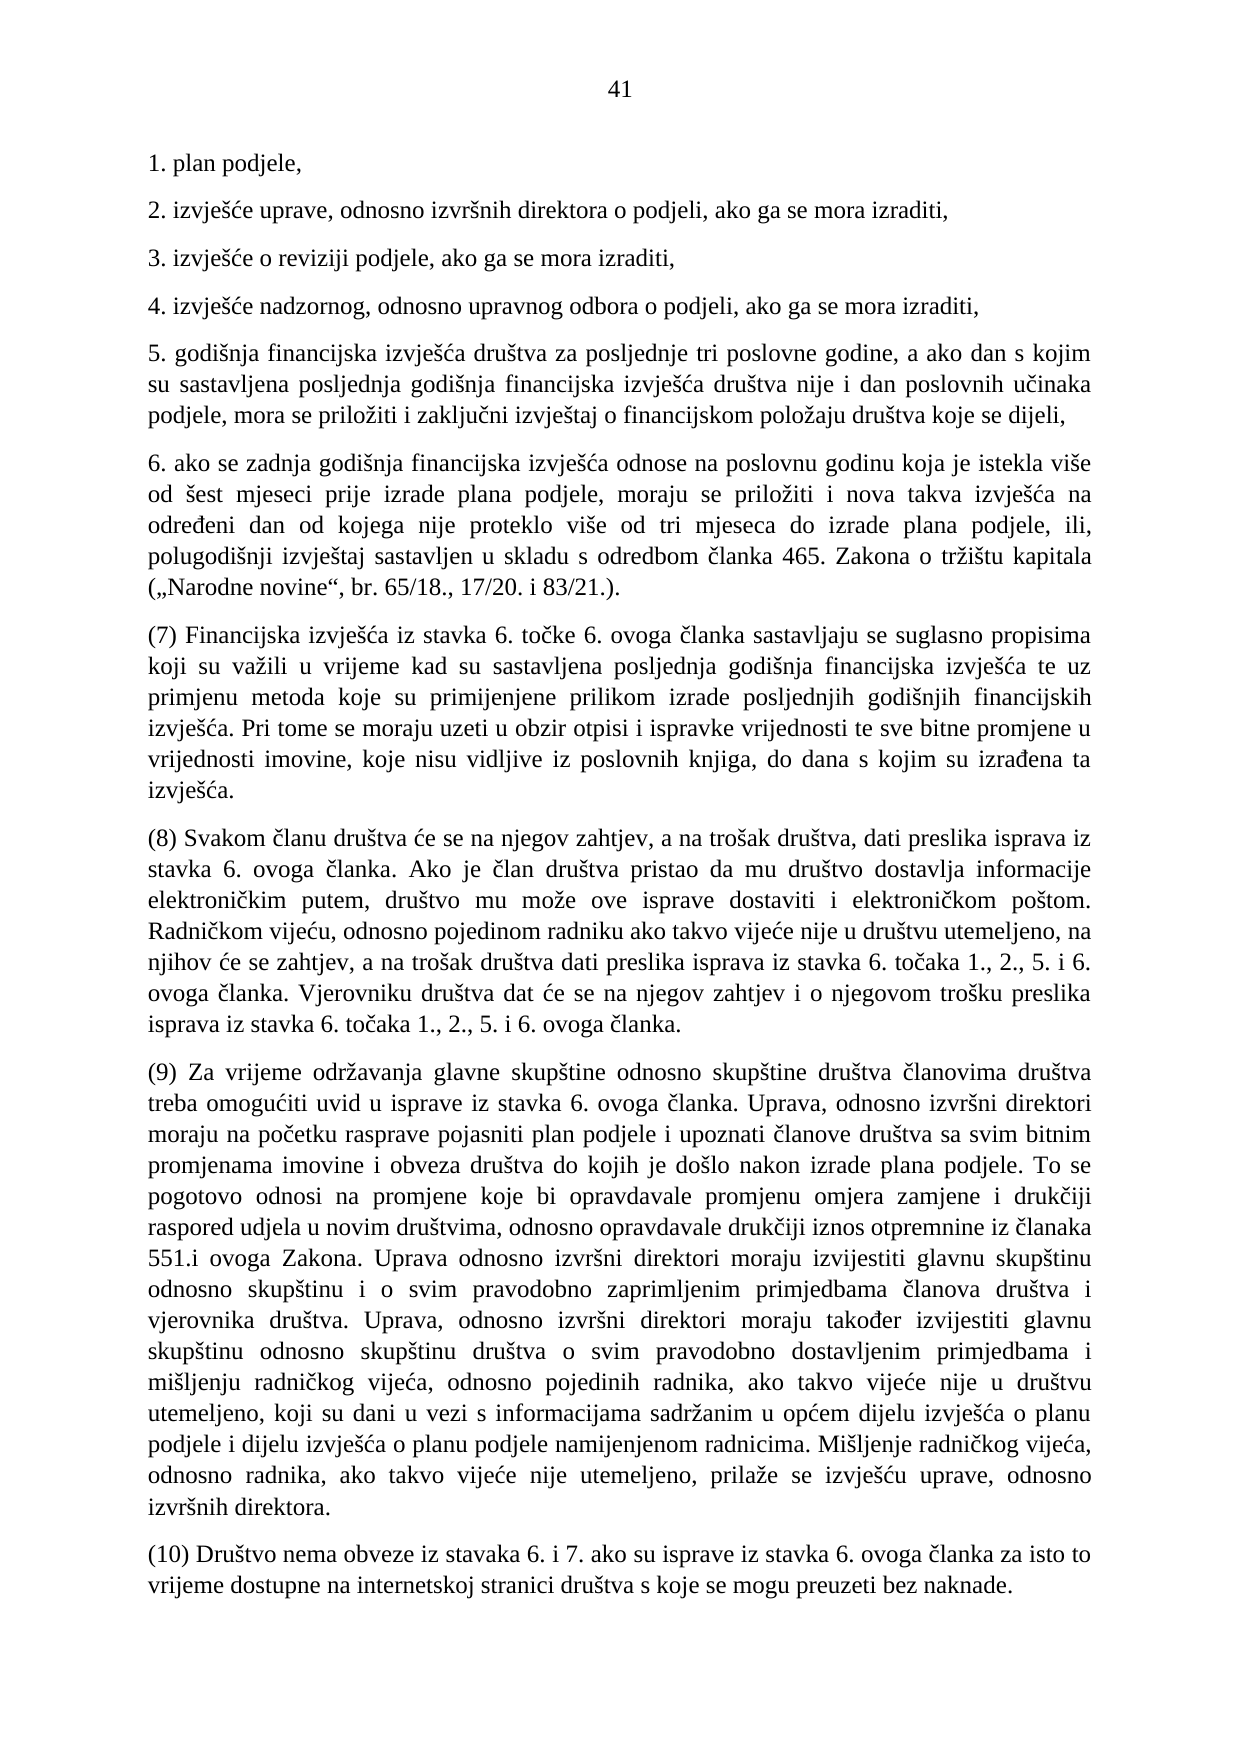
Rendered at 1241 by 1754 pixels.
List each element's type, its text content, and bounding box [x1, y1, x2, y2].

text 2. izvješće uprave, odnosno izvršnih direktora o podjeli, ako ga se mora izraditi, [148, 195, 1093, 224]
text (7) Financijska izvješća iz stavka 6. točke 6. ovoga članka sastavljaju se suglasno propisima koji su važili u vrijeme kad su sastavljena posljednja godišnja financijska izvješća te uz primjenu metoda koje su primijenjene prilikom izrade posljednjih godišnjih financijskih izvješća. Pri tome se moraju uzeti u obzir otpisi i ispravke vrijednosti te sve bitne promjene u vrijednosti imovine, koje nisu vidljive iz poslovnih knjiga, do dana s kojim su izrađena ta izvješća. [148, 620, 1093, 804]
text (10) Društvo nema obveze iz stavaka 6. i 7. ako su isprave iz stavka 6. ovoga članka za isto to vrijeme dostupne na internetskoj stranici društva s koje se mogu preuzeti bez naknade. [148, 1539, 1093, 1599]
text 6. ako se zadnja godišnja financijska izvješća odnose na poslovnu godinu koja je istekla više od šest mjeseci prije izrade plana podjele, moraju se priložiti i nova takva izvješća na određeni dan od kojega nije proteklo više od tri mjeseca do izrade plana podjele, ili, polugodišnji izvještaj sastavljen u skladu s odredbom članka 465. Zakona o tržištu kapitala („Narodne novine“, br. 65/18., 17/20. i 83/21.). [148, 448, 1093, 601]
text 1. plan podjele, [148, 148, 1093, 176]
text (9) Za vrijeme održavanja glavne skupštine odnosno skupštine društva članovima društva treba omogućiti uvid u isprave iz stavka 6. ovoga članka. Uprava, odnosno izvršni direktori moraju na početku rasprave pojasniti plan podjele i upoznati članove društva sa svim bitnim promjenama imovine i obveza društva do kojih je došlo nakon izrade plana podjele. To se pogotovo odnosi na promjene koje bi opravdavale promjenu omjera zamjene i drukčiji raspored udjela u novim društvima, odnosno opravdavale drukčiji iznos otpremnine iz članaka 551.i ovoga Zakona. Uprava odnosno izvršni direktori moraju izvijestiti glavnu skupštinu odnosno skupštinu i o svim pravodobno zaprimljenim primjedbama članova društva i vjerovnika društva. Uprava, odnosno izvršni direktori moraju također izvijestiti glavnu skupštinu odnosno skupštinu društva o svim pravodobno dostavljenim primjedbama i mišljenju radničkog vijeća, odnosno pojedinih radnika, ako takvo vijeće nije u društvu utemeljeno, koji su dani u vezi s informacijama sadržanim u općem dijelu izvješća o planu podjele i dijelu izvješća o planu podjele namijenjenom radnicima. Mišljenje radničkog vijeća, odnosno radnika, ako takvo vijeće nije utemeljeno, prilaže se izvješću uprave, odnosno izvršnih direktora. [148, 1057, 1093, 1520]
text 3. izvješće o reviziji podjele, ako ga se mora izraditi, [148, 243, 1093, 272]
text 4. izvješće nadzornog, odnosno upravnog odbora o podjeli, ako ga se mora izraditi, [148, 291, 1093, 319]
text 5. godišnja financijska izvješća društva za posljednje tri poslovne godine, a ako dan s kojim su sastavljena posljednja godišnja financijska izvješća društva nije i dan poslovnih učinaka podjele, mora se priložiti i zaključni izvještaj o financijskom položaju društva koje se dijeli, [148, 338, 1093, 429]
text (8) Svakom članu društva će se na njegov zahtjev, a na trošak društva, dati preslika isprava iz stavka 6. ovoga članka. Ako je član društva pristao da mu društvo dostavlja informacije elektroničkim putem, društvo mu može ove isprave dostaviti i elektroničkom poštom. Radničkom vijeću, odnosno pojedinom radniku ako takvo vijeće nije u društvu utemeljeno, na njihov će se zahtjev, a na trošak društva dati preslika isprava iz stavka 6. točaka 1., 2., 5. i 6. ovoga članka. Vjerovniku društva dat će se na njegov zahtjev i o njegovom trošku preslika isprava iz stavka 6. točaka 1., 2., 5. i 6. ovoga članka. [148, 823, 1093, 1038]
